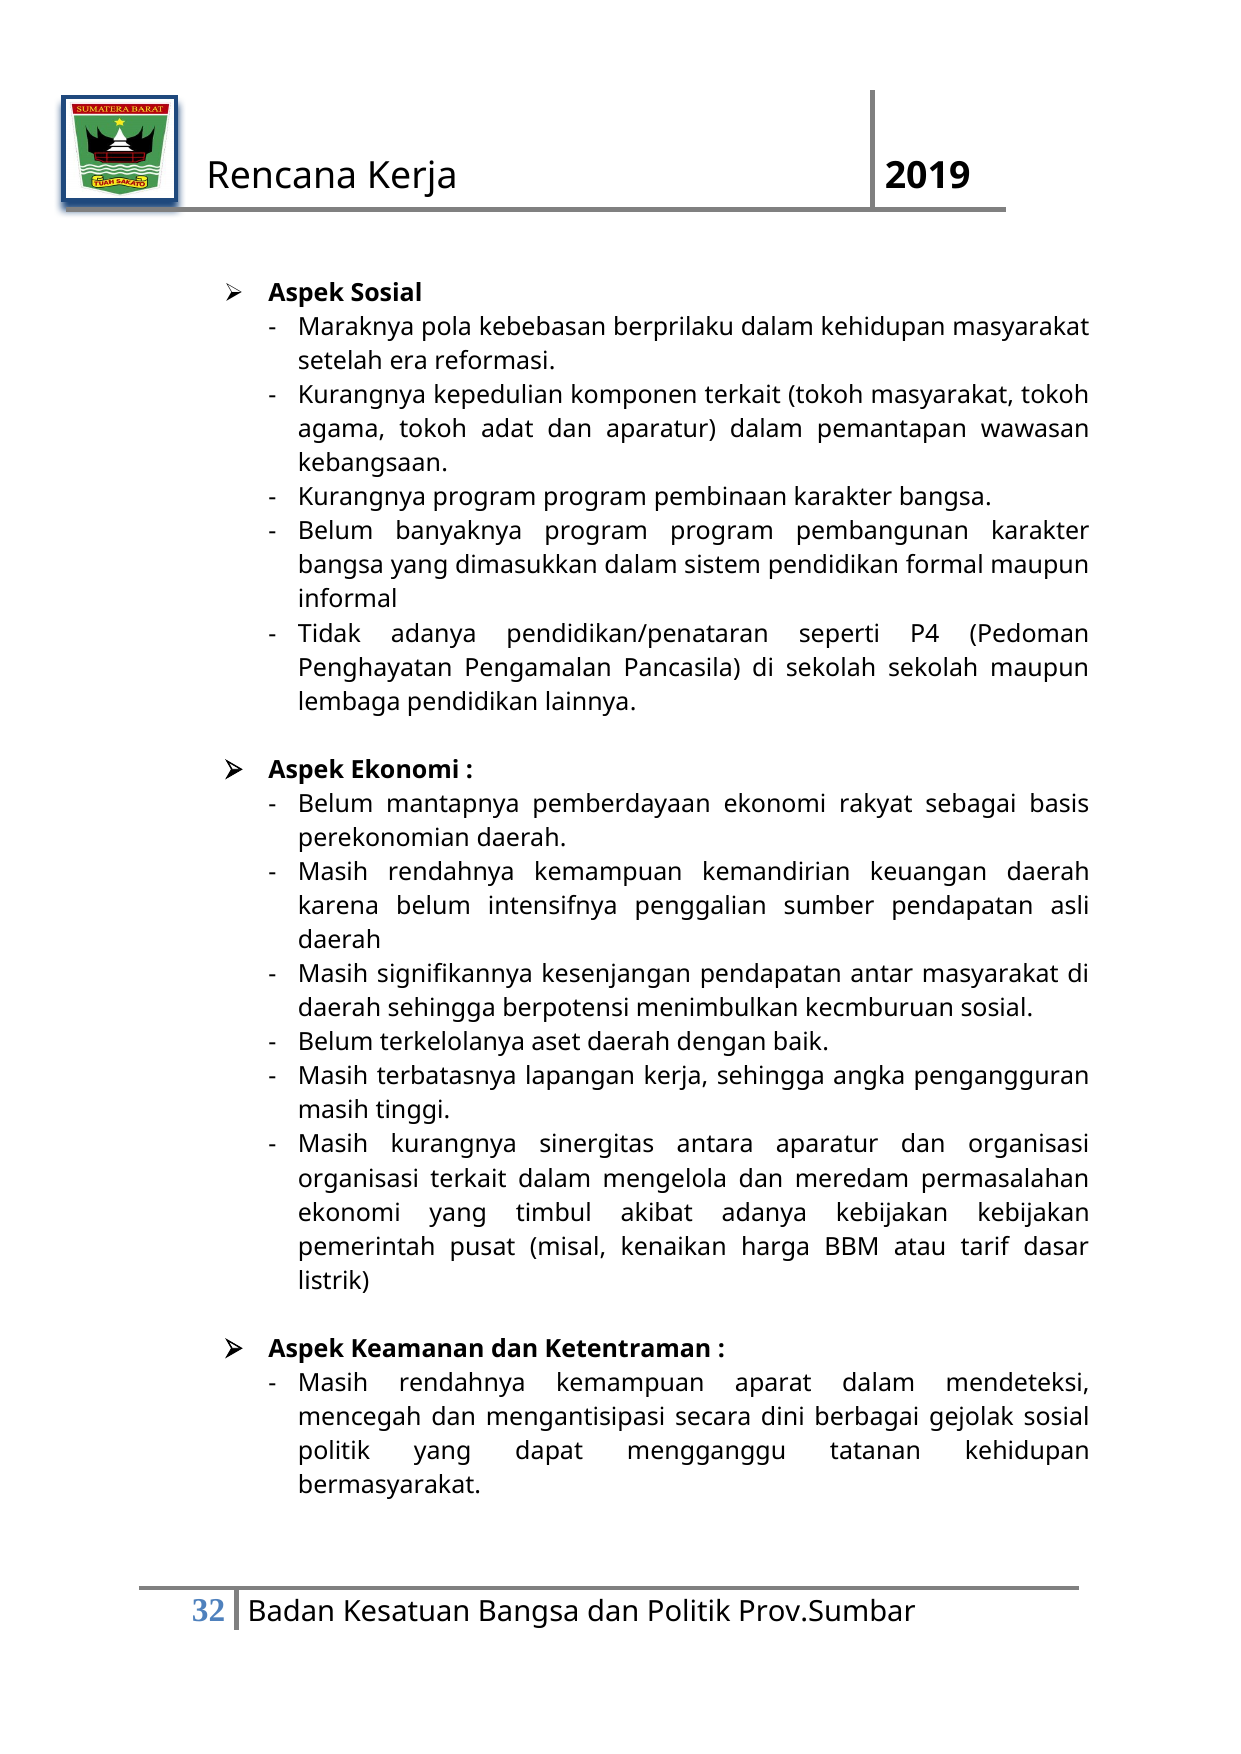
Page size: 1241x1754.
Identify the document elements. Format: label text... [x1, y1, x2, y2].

list Belum terkelolanya aset daerah dengan baik. [268, 1024, 1090, 1058]
picture [66, 99, 174, 198]
list Maraknya pola kebebasan berprilaku dalam kehidupan masyarakat setelah era reformasi. [268, 309, 1090, 377]
list Aspek Sosial [224, 274, 1090, 309]
list Tidak adanya pendidikan/penataran seperti P4 (Pedoman Penghayatan Pengamalan Pancasila) di sekolah sekolah maupun lembaga pendidikan lainnya. [268, 615, 1090, 717]
list Aspek Keamanan dan Ketentraman : [224, 1331, 1090, 1364]
list Masih rendahnya kemampuan aparat dalam mendeteksi, mencegah dan mengantisipasi secara dini berbagai gejolak sosial politik yang dapat mengganggu tatanan kehidupan bermasyarakat. [268, 1364, 1090, 1501]
list Kurangnya kepedulian komponen terkait (tokoh masyarakat, tokoh agama, tokoh adat dan aparatur) dalam pemantapan wawasan kebangsaan. [268, 377, 1090, 479]
list Masih kurangnya sinergitas antara aparatur dan organisasi organisasi terkait dalam mengelola dan meredam permasalahan ekonomi yang timbul akibat adanya kebijakan kebijakan pemerintah pusat (misal, kenaikan harga BBM atau tarif dasar listrik) [268, 1126, 1090, 1296]
list Kurangnya program program pembinaan karakter bangsa. [268, 479, 1090, 513]
list Masih terbatasnya lapangan kerja, sehingga angka pengangguran masih tinggi. [268, 1058, 1090, 1126]
list Belum banyaknya program program pembangunan karakter bangsa yang dimasukkan dalam sistem pendidikan formal maupun informal [268, 513, 1090, 615]
list Masih signifikannya kesenjangan pendapatan antar masyarakat di daerah sehingga berpotensi menimbulkan kecmburuan sosial. [268, 956, 1090, 1024]
list Belum mantapnya pemberdayaan ekonomi rakyat sebagai basis perekonomian daerah. [268, 786, 1090, 854]
list Masih rendahnya kemampuan kemandirian keuangan daerah karena belum intensifnya penggalian sumber pendapatan asli daerah [268, 854, 1090, 956]
list Aspek Ekonomi : [224, 751, 1090, 786]
